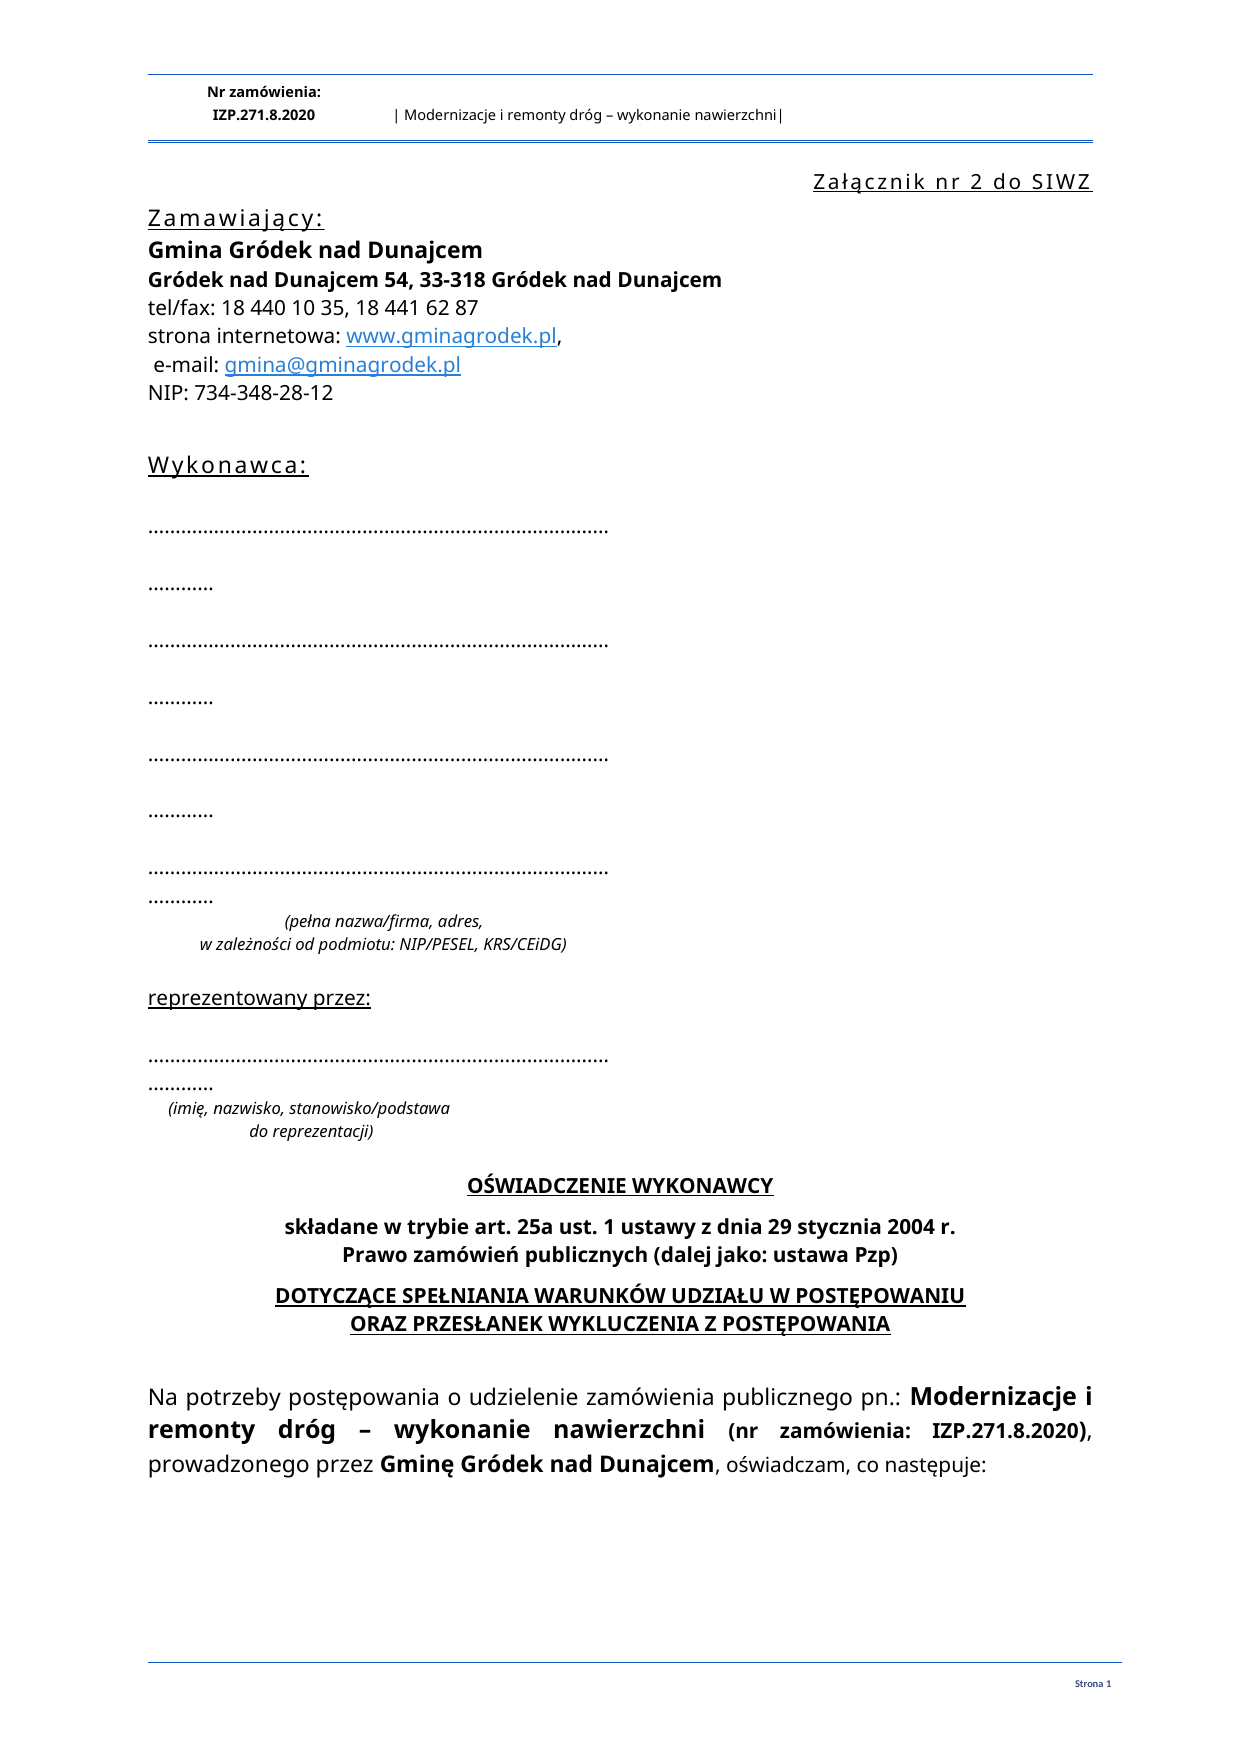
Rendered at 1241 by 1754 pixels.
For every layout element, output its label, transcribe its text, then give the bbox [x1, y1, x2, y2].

text Wykonawca: [148, 449, 1093, 480]
text w zależności od podmiotu: NIP/PESEL, KRS/CEiDG) [148, 932, 620, 955]
text ORAZ PRZESŁANEK WYKLUCZENIA Z POSTĘPOWANIA [148, 1309, 1093, 1338]
text (pełna nazwa/firma, adres, [148, 909, 620, 932]
text Na potrzeby postępowania o udzielenie zamówienia publicznego pn.: Modernizacje i remonty dróg – wykonanie nawierzchni (nr zamówienia: IZP.271.8.2020), prowadzonego przez Gminę Gródek nad Dunajcem, oświadczam, co następuje: [148, 1379, 1093, 1479]
text …………………………………………………………………………………… [148, 511, 620, 597]
text Zamawiający: Gmina Gródek nad Dunajcem Gródek nad Dunajcem 54, 33-318 Gródek nad Dunajcem tel/fax: 18 440 10 35, 18 441 62 87 strona internetowa: www.gminagrodek.pl, e-mail: gmina@gminagrodek.pl NIP: 734-348-28-12 [148, 202, 1093, 407]
text OŚWIADCZENIE WYKONAWCY [148, 1142, 1093, 1199]
text reprezentowany przez: [148, 983, 1093, 1012]
text Prawo zamówień publicznych (dalej jako: ustawa Pzp) [148, 1240, 1093, 1269]
subtitle Załącznik nr 2 do SIWZ [148, 167, 1093, 195]
text …………………………………………………………………………………… [148, 625, 620, 710]
text (imię, nazwisko, stanowisko/podstawa [148, 1097, 472, 1120]
text …………………………………………………………………………………… [148, 739, 620, 824]
text …………………………………………………………………………………… [148, 852, 620, 909]
text do reprezentacji) [148, 1120, 472, 1142]
text składane w trybie art. 25a ust. 1 ustawy z dnia 29 stycznia 2004 r. [148, 1212, 1093, 1240]
text DOTYCZĄCE SPEŁNIANIA WARUNKÓW UDZIAŁU W POSTĘPOWANIU [148, 1281, 1093, 1309]
text …………………………………………………………………………………… [148, 1040, 620, 1097]
